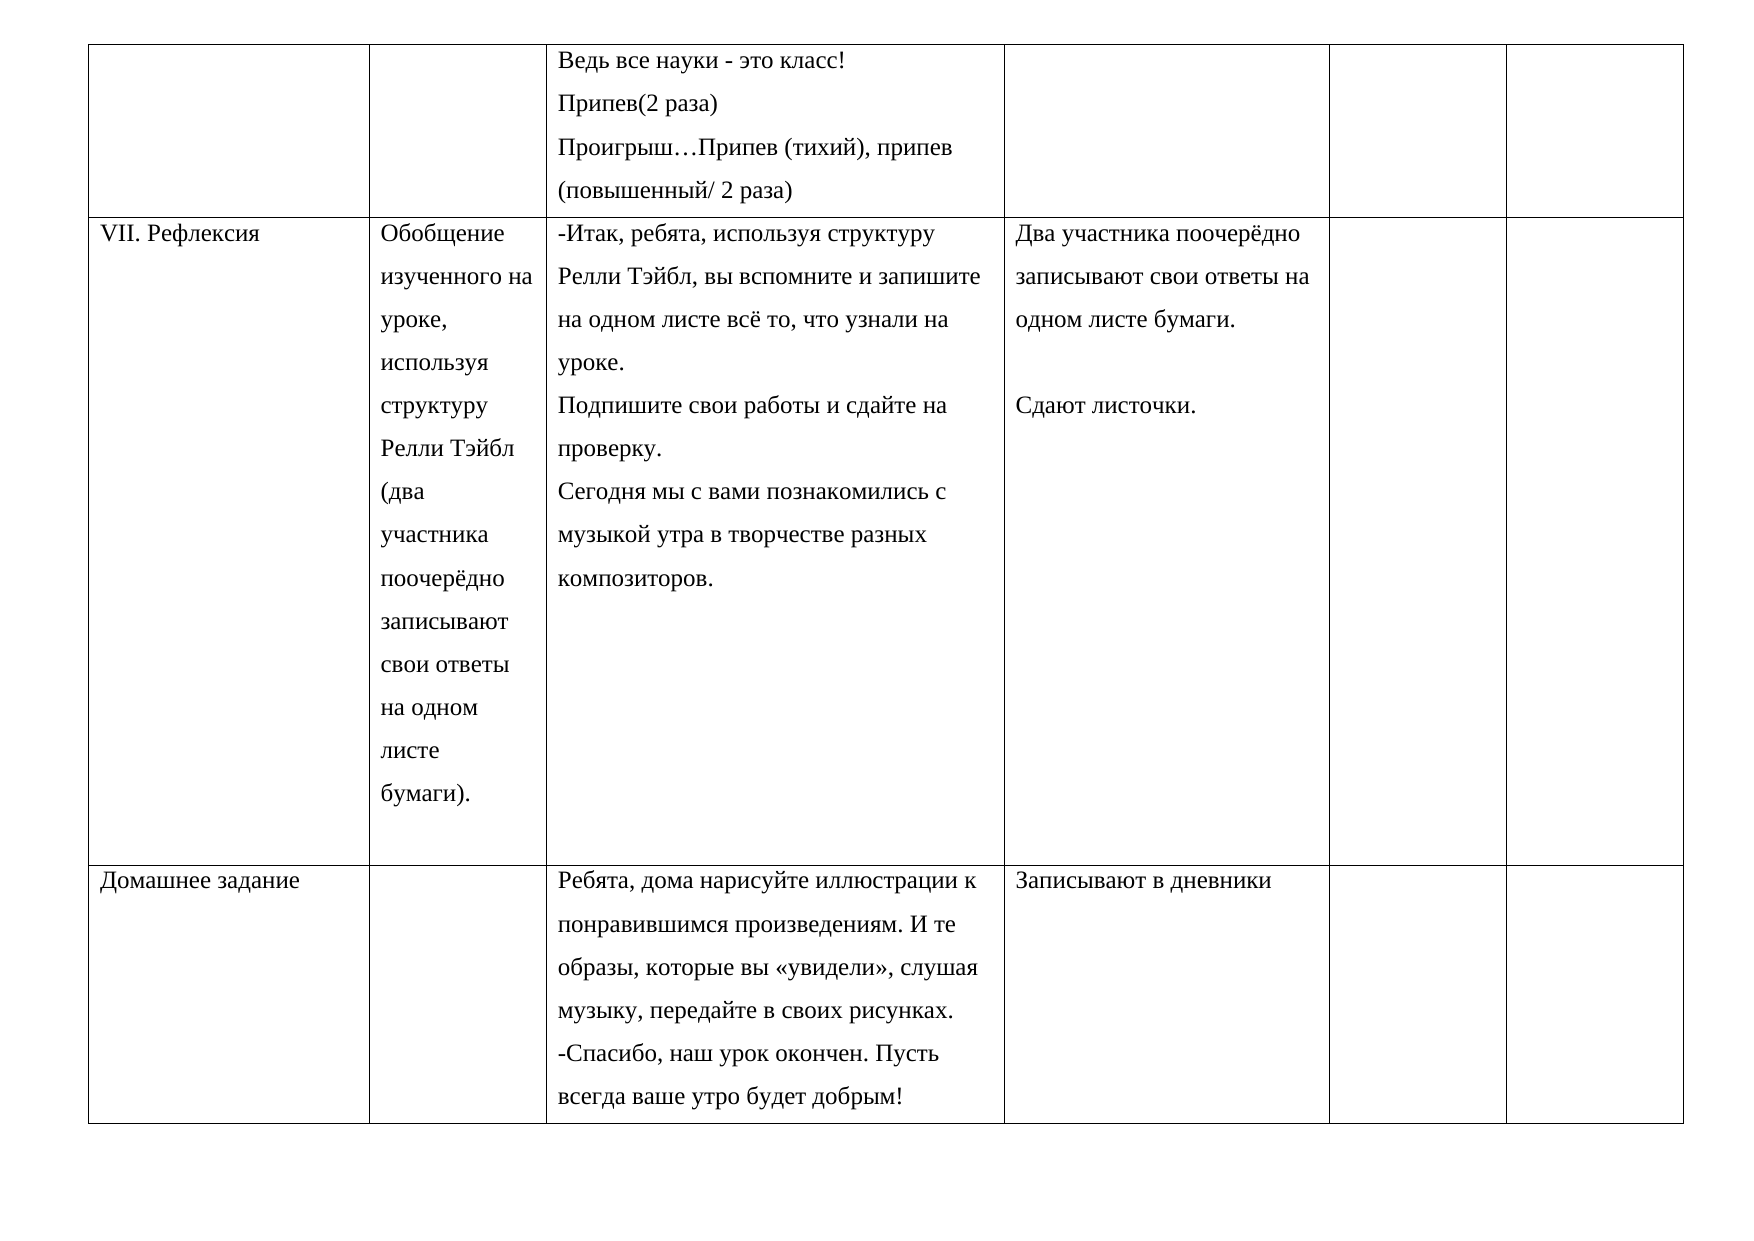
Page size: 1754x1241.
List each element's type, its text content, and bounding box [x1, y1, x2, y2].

table_cell VII. Рефлексия [89, 218, 369, 864]
table_cell Записывают в дневники [1005, 866, 1329, 1123]
table_cell Ребята, дома нарисуйте иллюстрации к понравившимся произведениям. И те образы, которые вы «увидели», слушая музыку, передайте в своих рисунках. -Спасибо, наш урок окончен. Пусть всегда ваше утро будет добрым! [547, 866, 1004, 1123]
table_cell [1507, 218, 1683, 864]
table_cell Обобщение изученного на уроке, используя структуру Релли Тэйбл (два участника поочерёдно записывают свои ответы на одном листе бумаги). [370, 218, 546, 864]
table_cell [1330, 45, 1506, 217]
table_cell -Итак, ребята, используя структуру Релли Тэйбл, вы вспомните и запишите на одном листе всё то, что узнали на уроке. Подпишите свои работы и сдайте на проверку. Сегодня мы с вами познакомились с музыкой утра в творчестве разных композиторов. [547, 218, 1004, 864]
table_cell Домашнее задание [89, 866, 369, 1123]
table_cell [370, 866, 546, 1123]
table_cell [1507, 45, 1683, 217]
table_cell Два участника поочерёдно записывают свои ответы на одном листе бумаги. Сдают листочки. [1005, 218, 1329, 864]
table_cell [1330, 218, 1506, 864]
table_cell [89, 45, 369, 217]
table_cell [1507, 866, 1683, 1123]
table_cell [1330, 866, 1506, 1123]
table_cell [547, 45, 1004, 217]
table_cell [370, 45, 546, 217]
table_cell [1005, 45, 1329, 217]
